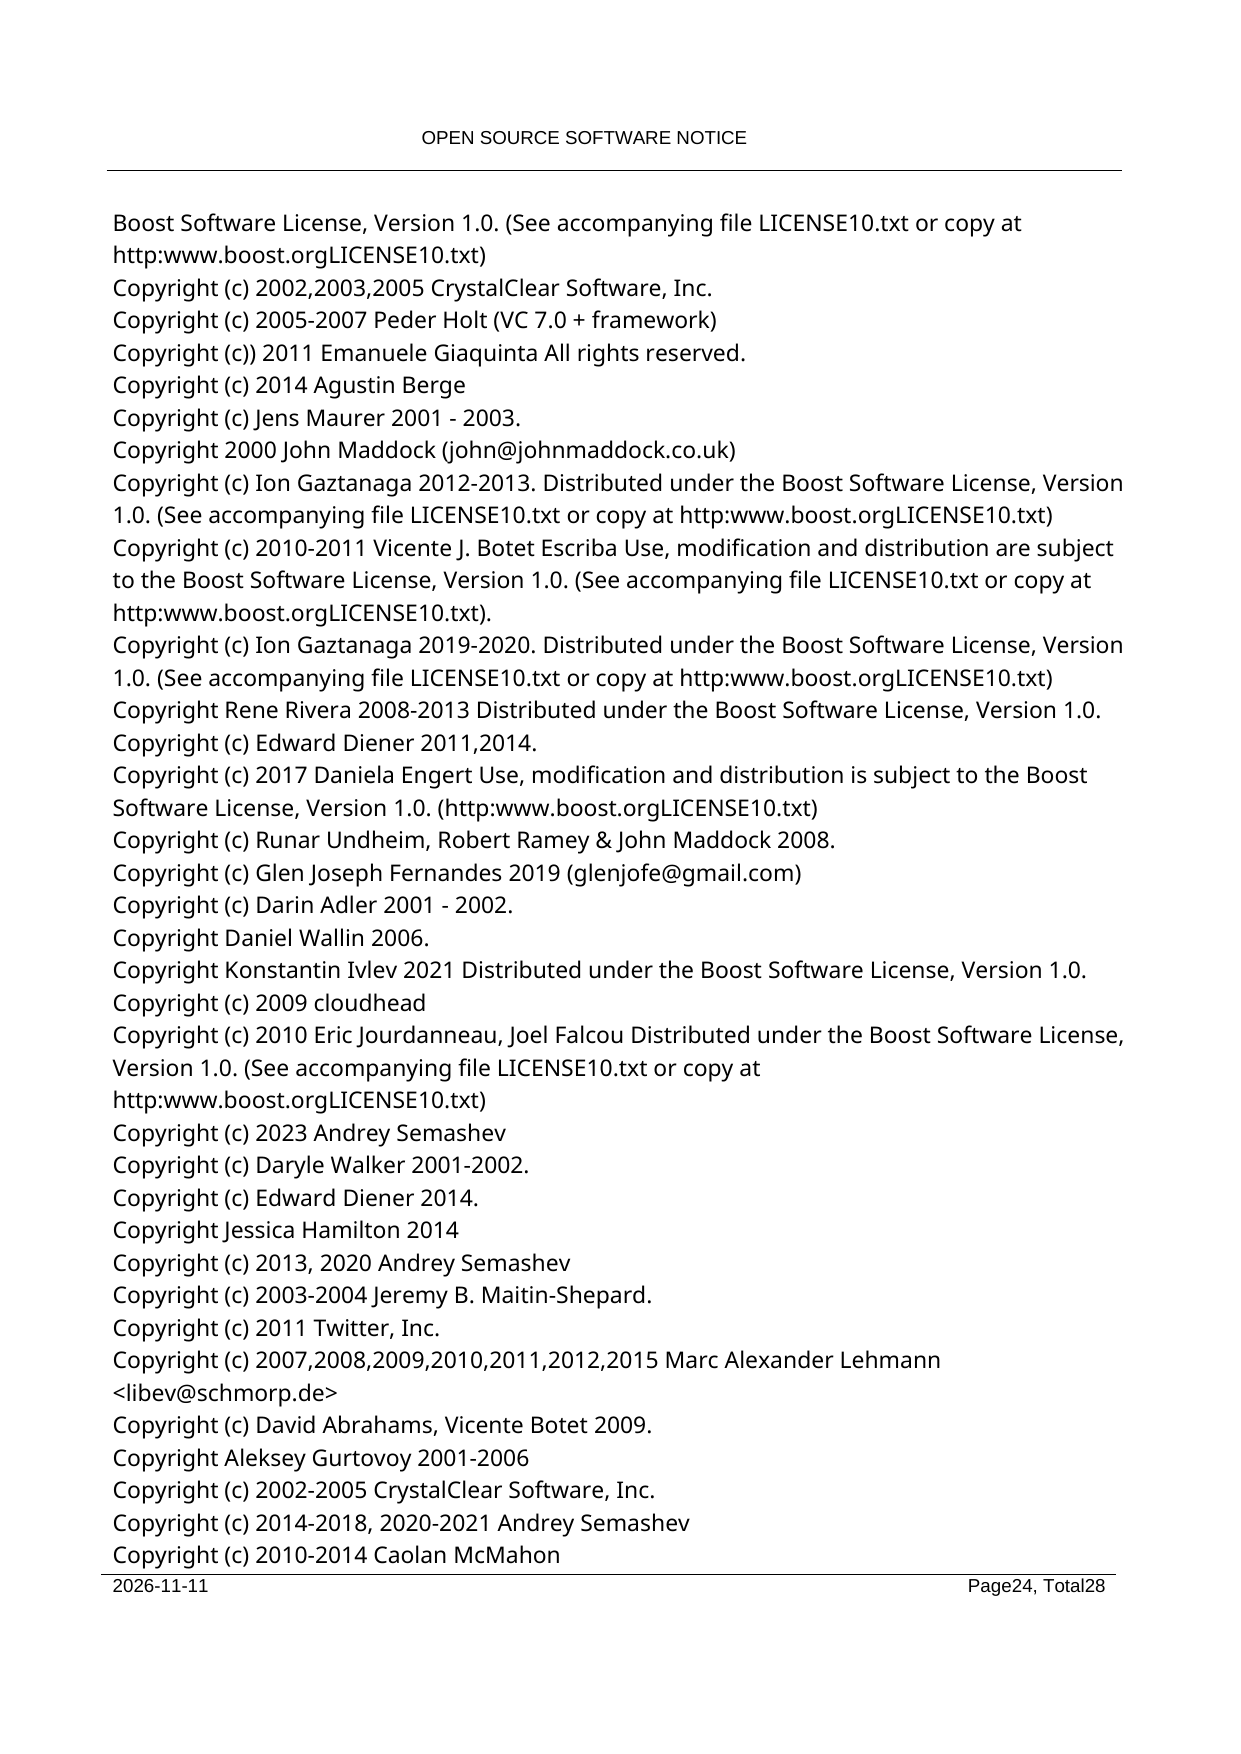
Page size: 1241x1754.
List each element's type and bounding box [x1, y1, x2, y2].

text [112, 206, 1128, 1571]
